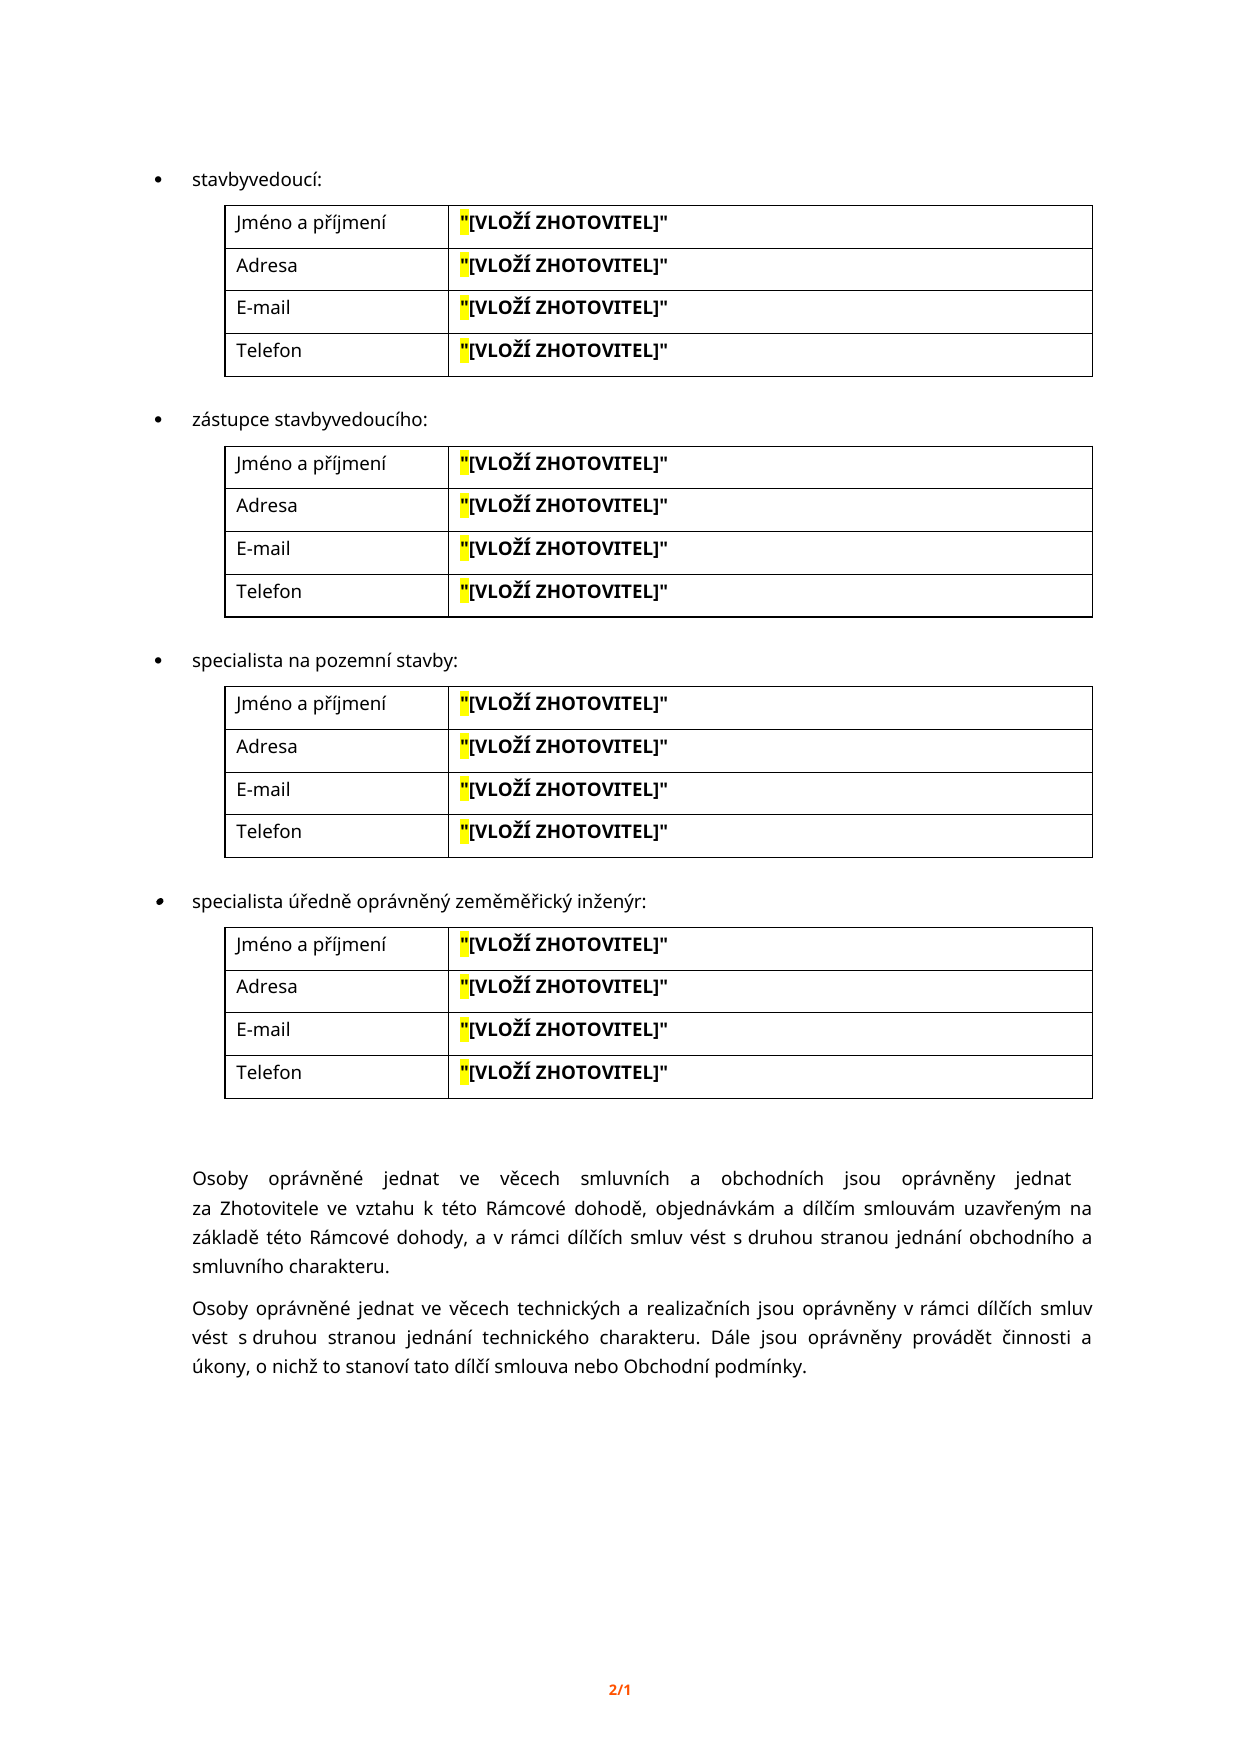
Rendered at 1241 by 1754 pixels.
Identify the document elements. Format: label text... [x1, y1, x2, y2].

table_header [449, 928, 1092, 969]
table_cell Telefon [226, 815, 448, 857]
table_cell [449, 291, 1092, 333]
table_cell [449, 334, 1092, 376]
table_cell Telefon [226, 334, 448, 376]
text Osoby oprávněné jednat ve věcech smluvních a obchodních jsou oprávněny jednat za Zhotovitele ve vztahu k této Rámcové dohodě, objednávkám a dílčím smlouvám uzavřeným na základě této Rámcové dohody, a v rámci dílčích smluv vést s druhou stranou jednání obchodního a smluvního charakteru. [192, 1166, 1093, 1279]
table_cell [449, 575, 1092, 616]
table_cell [449, 730, 1092, 772]
table_header Jméno a příjmení [226, 206, 448, 248]
table_header [449, 687, 1092, 729]
table_cell [449, 532, 1092, 574]
table_cell [449, 815, 1092, 857]
table_cell E-mail [226, 532, 448, 574]
table_cell Adresa [226, 249, 448, 290]
table_header Jméno a příjmení [226, 687, 448, 729]
list specialista úředně oprávněný zeměměřický inženýr: [155, 883, 1093, 914]
table_cell [449, 1013, 1092, 1055]
table_cell Adresa [226, 489, 448, 531]
table_cell Telefon [226, 1056, 448, 1098]
table_cell [449, 249, 1092, 290]
table_header [449, 206, 1092, 248]
table_cell [449, 971, 1092, 1012]
table_cell Adresa [226, 730, 448, 772]
table_cell [449, 773, 1092, 814]
table_cell [449, 489, 1092, 531]
table_cell E-mail [226, 773, 448, 814]
table_cell E-mail [226, 1013, 448, 1055]
text Osoby oprávněné jednat ve věcech technických a realizačních jsou oprávněny v rámci dílčích smluv vést s druhou stranou jednání technického charakteru. Dále jsou oprávněny provádět činnosti a úkony, o nichž to stanoví tato dílčí smlouva nebo Obchodní podmínky. [192, 1295, 1093, 1379]
list specialista na pozemní stavby: [155, 642, 1093, 674]
list stavbyvedoucí: [155, 161, 1093, 192]
list zástupce stavbyvedoucího: [155, 402, 1093, 433]
table_cell [449, 1056, 1092, 1098]
table_header Jméno a příjmení [226, 928, 448, 969]
table_cell Adresa [226, 971, 448, 1012]
table_header Jméno a příjmení [226, 447, 448, 488]
table_header [449, 447, 1092, 488]
table_cell Telefon [226, 575, 448, 616]
table_cell E-mail [226, 291, 448, 333]
